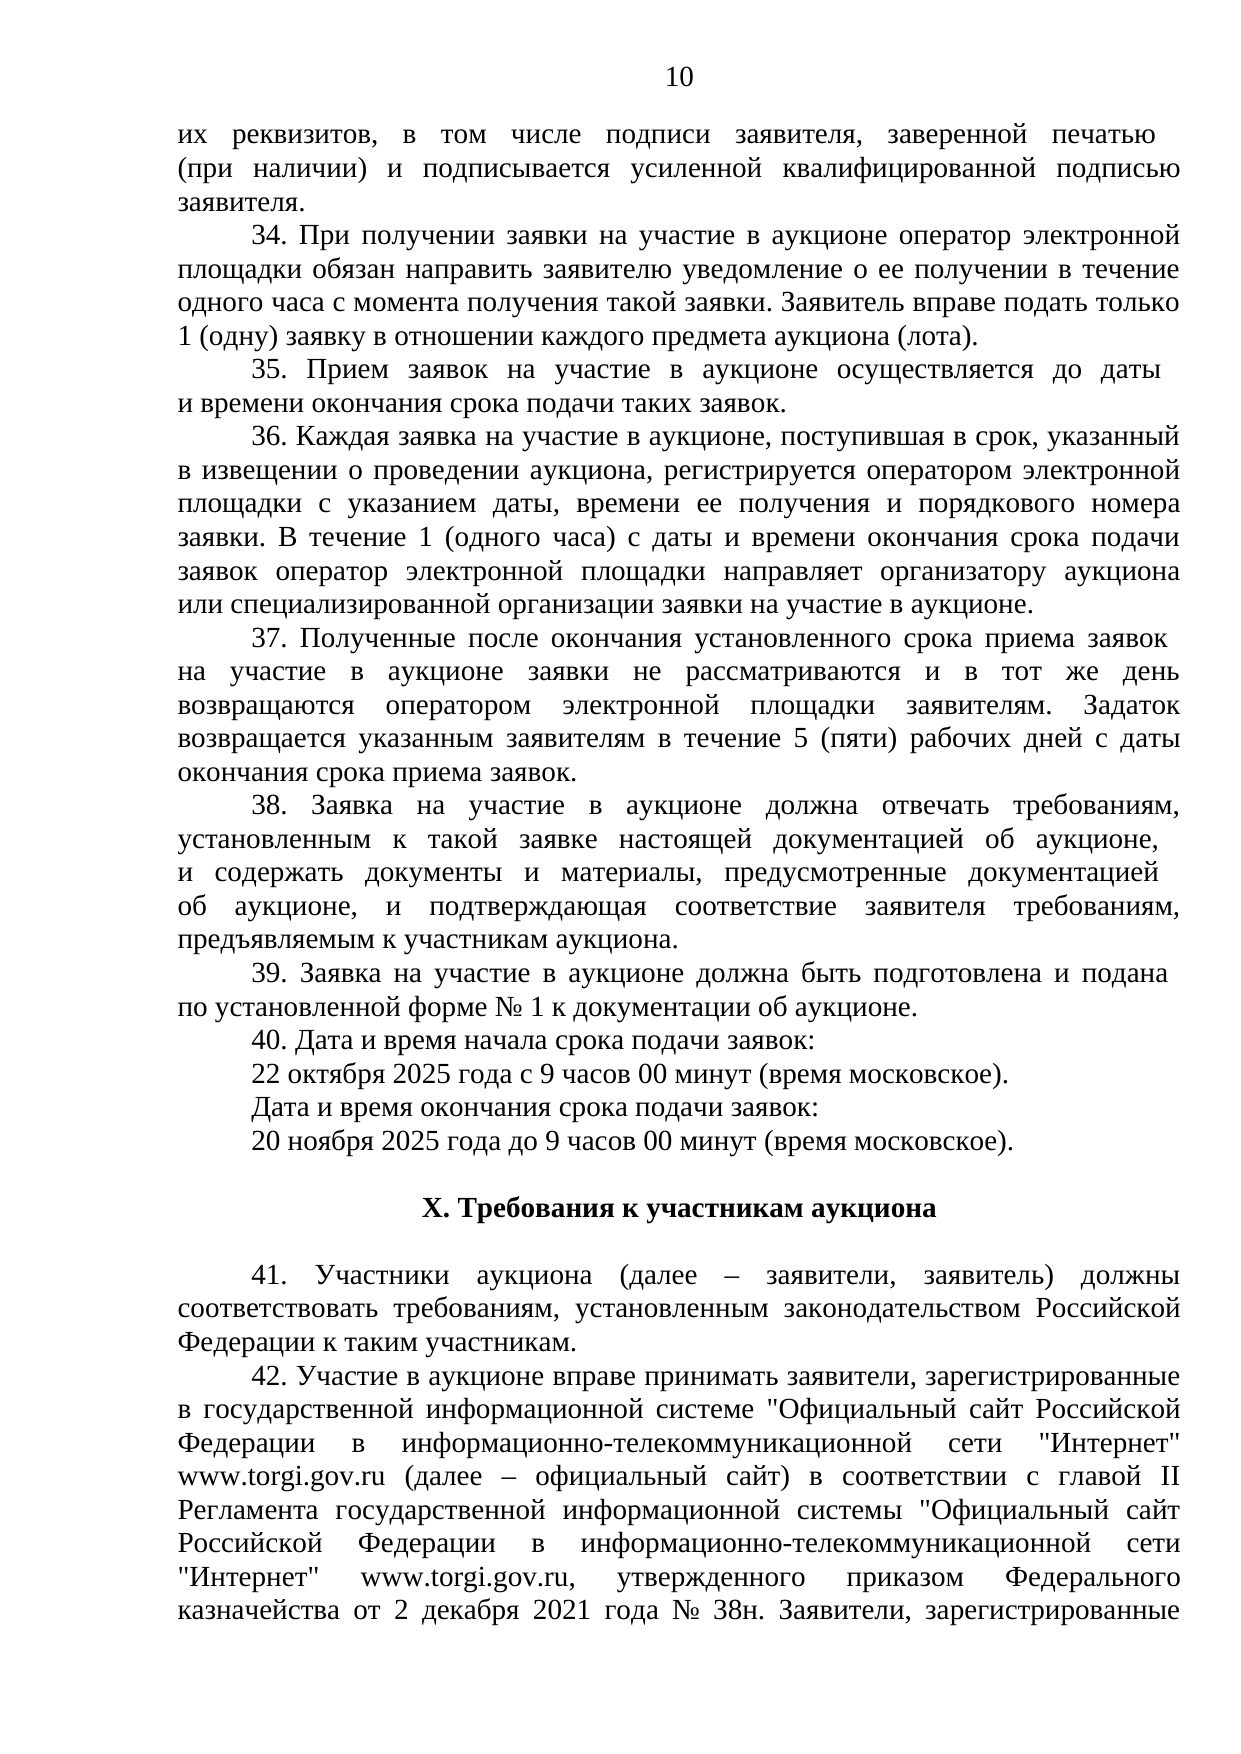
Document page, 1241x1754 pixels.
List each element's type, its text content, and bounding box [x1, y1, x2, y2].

text X. Требования к участникам аукциона [177, 1190, 1181, 1223]
text 39. Заявка на участие в аукционе должна быть подготовлена и подана по установленной форме № 1 к документации об аукционе. [177, 955, 1181, 1022]
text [177, 117, 1181, 217]
text 35. Прием заявок на участие в аукционе осуществляется до даты и времени окончания срока подачи таких заявок. [177, 351, 1181, 418]
text Дата и время окончания срока подачи заявок: [177, 1089, 1181, 1123]
text 40. Дата и время начала срока подачи заявок: [177, 1022, 1181, 1056]
text 36. Каждая заявка на участие в аукционе, поступившая в срок, указанный в извещении о проведении аукциона, регистрируется оператором электронной площадки с указанием даты, времени ее получения и порядкового номера заявки. В течение 1 (одного часа) с даты и времени окончания срока подачи заявок оператор электронной площадки направляет организатору аукциона или специализированной организации заявки на участие в аукционе. [177, 418, 1181, 620]
text 34. При получении заявки на участие в аукционе оператор электронной площадки обязан направить заявителю уведомление о ее получении в течение одного часа с момента получения такой заявки. Заявитель вправе подать только 1 (одну) заявку в отношении каждого предмета аукциона (лота). [177, 217, 1181, 351]
text 41. Участники аукциона (далее – заявители, заявитель) должны соответствовать требованиям, установленным законодательством Российской Федерации к таким участникам. [177, 1257, 1181, 1358]
text 37. Полученные после окончания установленного срока приема заявок на участие в аукционе заявки не рассматриваются и в тот же день возвращаются оператором электронной площадки заявителям. Задаток возвращается указанным заявителям в течение 5 (пяти) рабочих дней с даты окончания срока приема заявок. [177, 620, 1181, 787]
text 20 ноября 2025 года до 9 часов 00 минут (время московское). [177, 1123, 1181, 1156]
text 38. Заявка на участие в аукционе должна отвечать требованиям, установленным к такой заявке настоящей документацией об аукционе, и содержать документы и материалы, предусмотренные документацией об аукционе, и подтверждающая соответствие заявителя требованиям, предъявляемым к участникам аукциона. [177, 787, 1181, 955]
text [177, 1358, 1181, 1626]
text 22 октября 2025 года с 9 часов 00 минут (время московское). [177, 1056, 1181, 1089]
